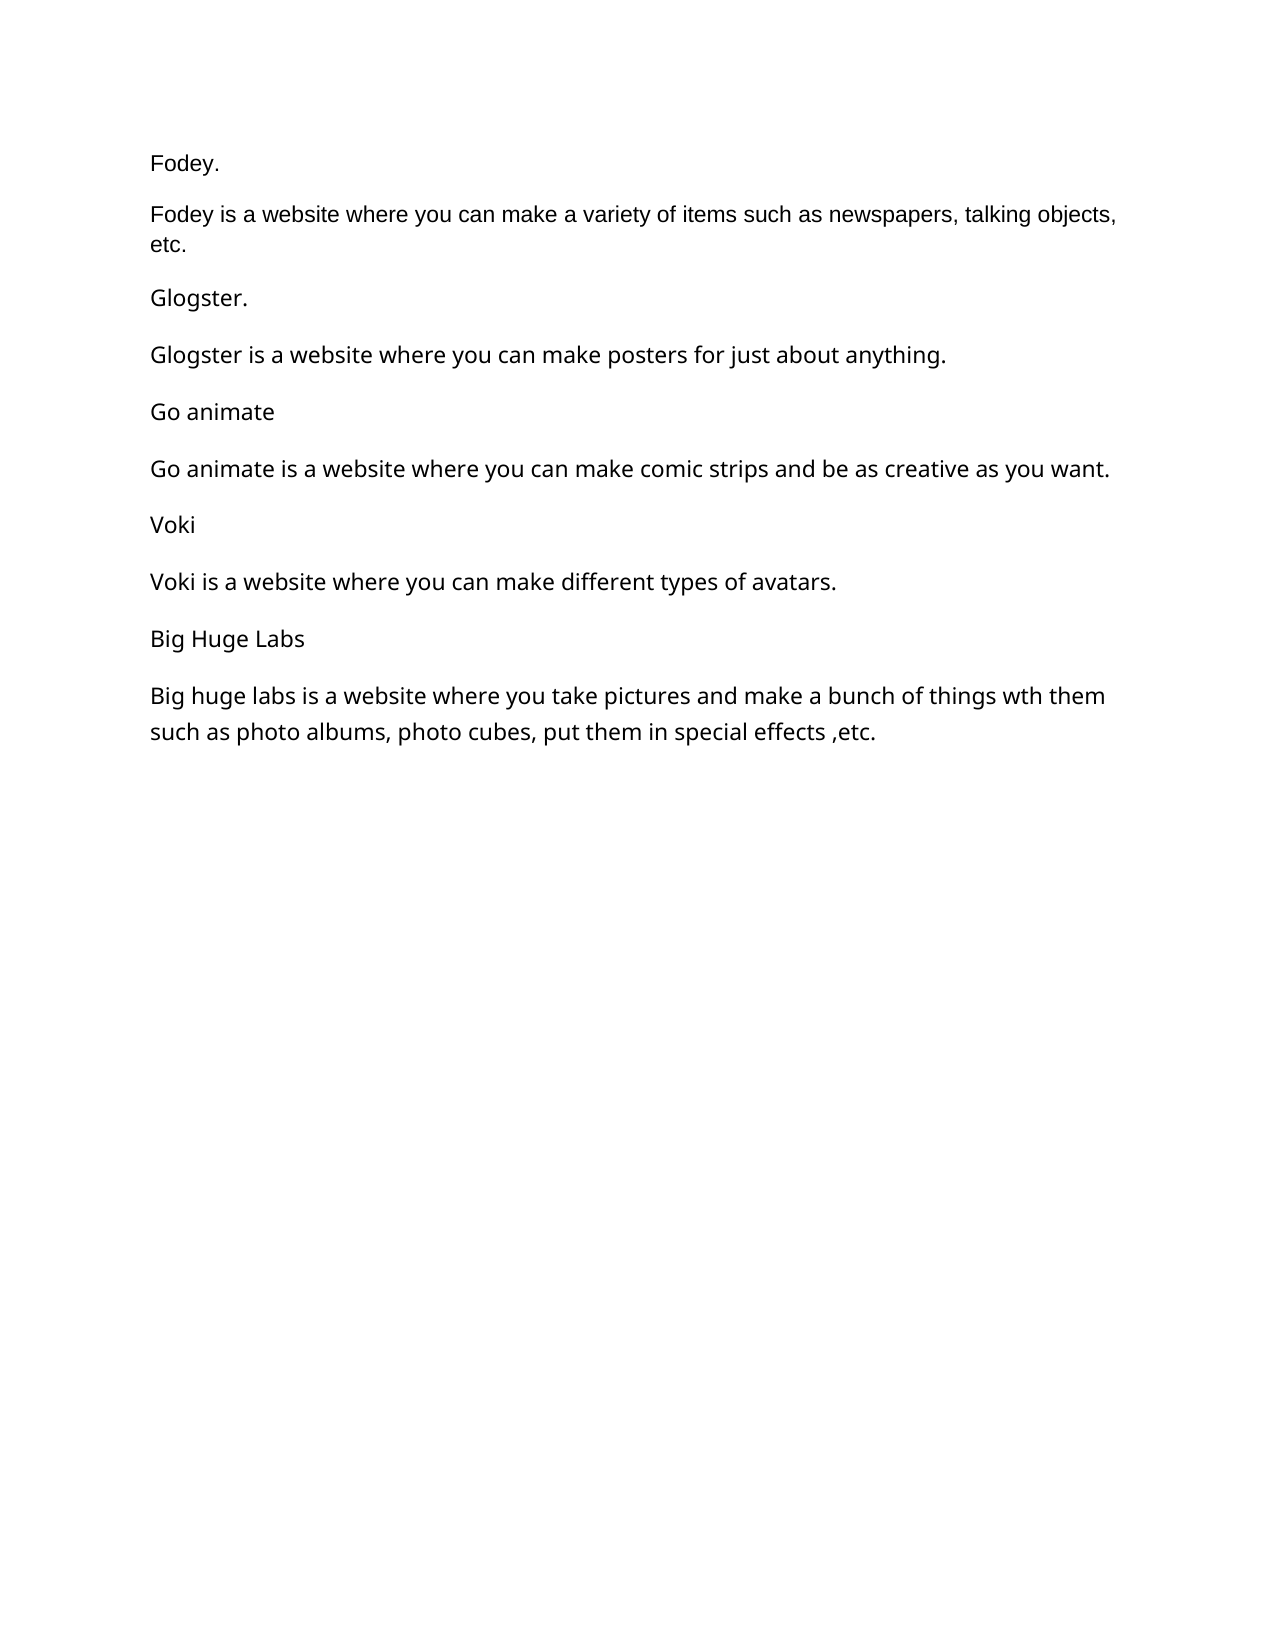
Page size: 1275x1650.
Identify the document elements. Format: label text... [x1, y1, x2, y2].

text Fodey. [150, 150, 1125, 176]
text Big huge labs is a website where you take pictures and make a bunch of things wth them such as photo albums, photo cubes, put them in special effects ,etc. [150, 680, 1125, 747]
text Go animate is a website where you can make comic strips and be as creative as you want. [150, 453, 1125, 484]
text Go animate [150, 396, 1125, 427]
text Glogster. [150, 282, 1125, 313]
text Voki is a website where you can make different types of avatars. [150, 566, 1125, 597]
text Big Huge Labs [150, 623, 1125, 654]
text Fodey is a website where you can make a variety of items such as newspapers, talking objects, etc. [150, 201, 1125, 258]
text Glogster is a website where you can make posters for just about anything. [150, 339, 1125, 370]
text Voki [150, 509, 1125, 541]
